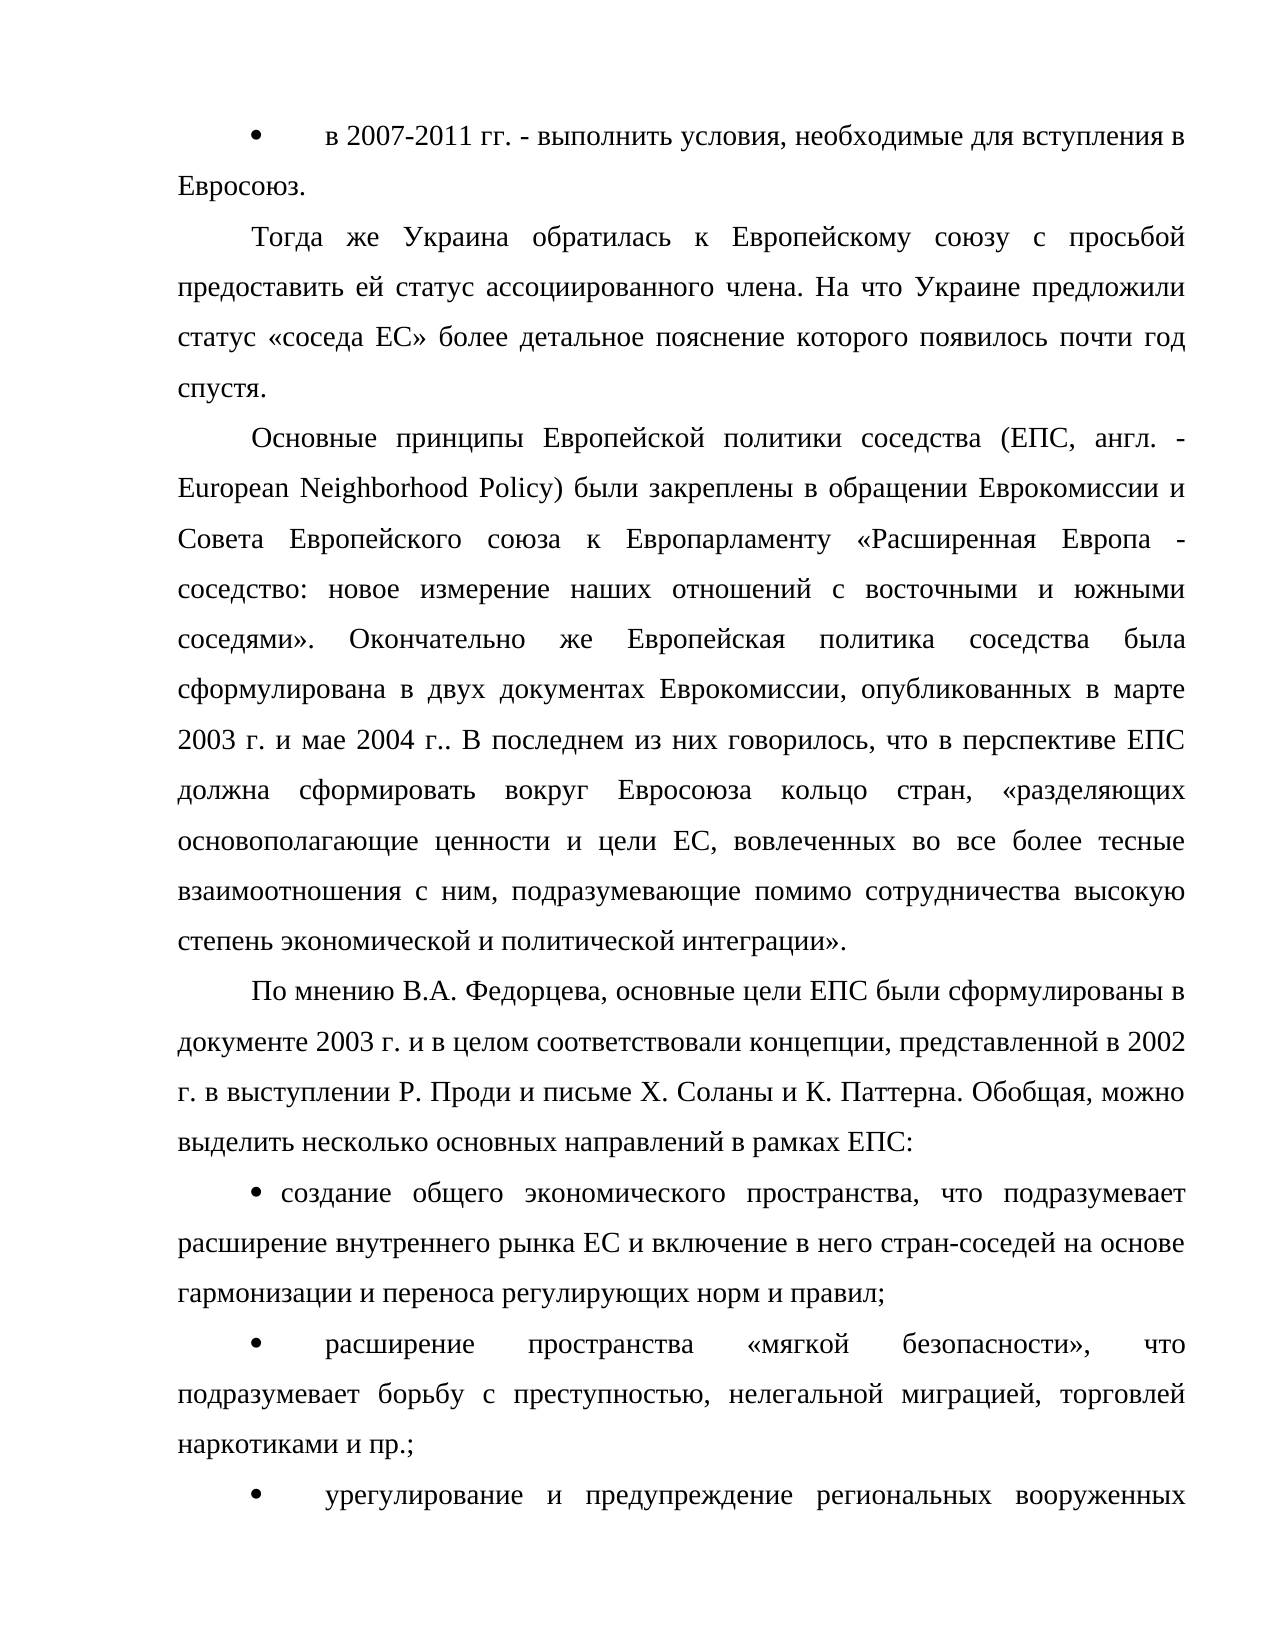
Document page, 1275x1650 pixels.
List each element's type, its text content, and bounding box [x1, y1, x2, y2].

text Тогда же Украина обратилась к Европейскому союзу с просьбой предоставить ей статус ассоциированного члена. На что Украине предложили статус «соседа ЕС» более детальное пояснение которого появилось почти год спустя. [177, 219, 1186, 403]
text Основные принципы Европейской политики соседства (ЕПС, англ. - European Neighborhood Policy) были закреплены в обращении Еврокомиссии и Совета Европейского союза к Европарламенту «Расширенная Европа - соседство: новое измерение наших отношений с восточными и южными соседями». Окончательно же Европейская политика соседства была сформулирована в двух документах Еврокомиссии, опубликованных в марте 2003 г. и мае 2004 г.. В последнем из них говорилось, что в перспективе ЕПС должна сформировать вокруг Евросоюза кольцо стран, «разделяющих основополагающие ценности и цели ЕС, вовлеченных во все более тесные взаимоотношения с ним, подразумевающие помимо сотрудничества высокую степень экономической и политической интеграции». [177, 420, 1186, 957]
text  в 2007-2011 гг. - выполнить условия, необходимые для вступления в Евросоюз. [177, 118, 1186, 202]
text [177, 1477, 1186, 1511]
text  расширение пространства «мягкой безопасности», что подразумевает борьбу с преступностью, нелегальной миграцией, торговлей наркотиками и пр.; [177, 1326, 1186, 1460]
text  создание общего экономического пространства, что подразумевает расширение внутреннего рынка ЕС и включение в него стран-соседей на основе гармонизации и переноса регулирующих норм и правил; [177, 1175, 1186, 1309]
text По мнению В.А. Федорцева, основные цели ЕПС были сформулированы в документе 2003 г. и в целом соответствовали концепции, представленной в 2002 г. в выступлении Р. Проди и письме Х. Соланы и К. Паттерна. Обобщая, можно выделить несколько основных направлений в рамках ЕПС: [177, 973, 1186, 1158]
